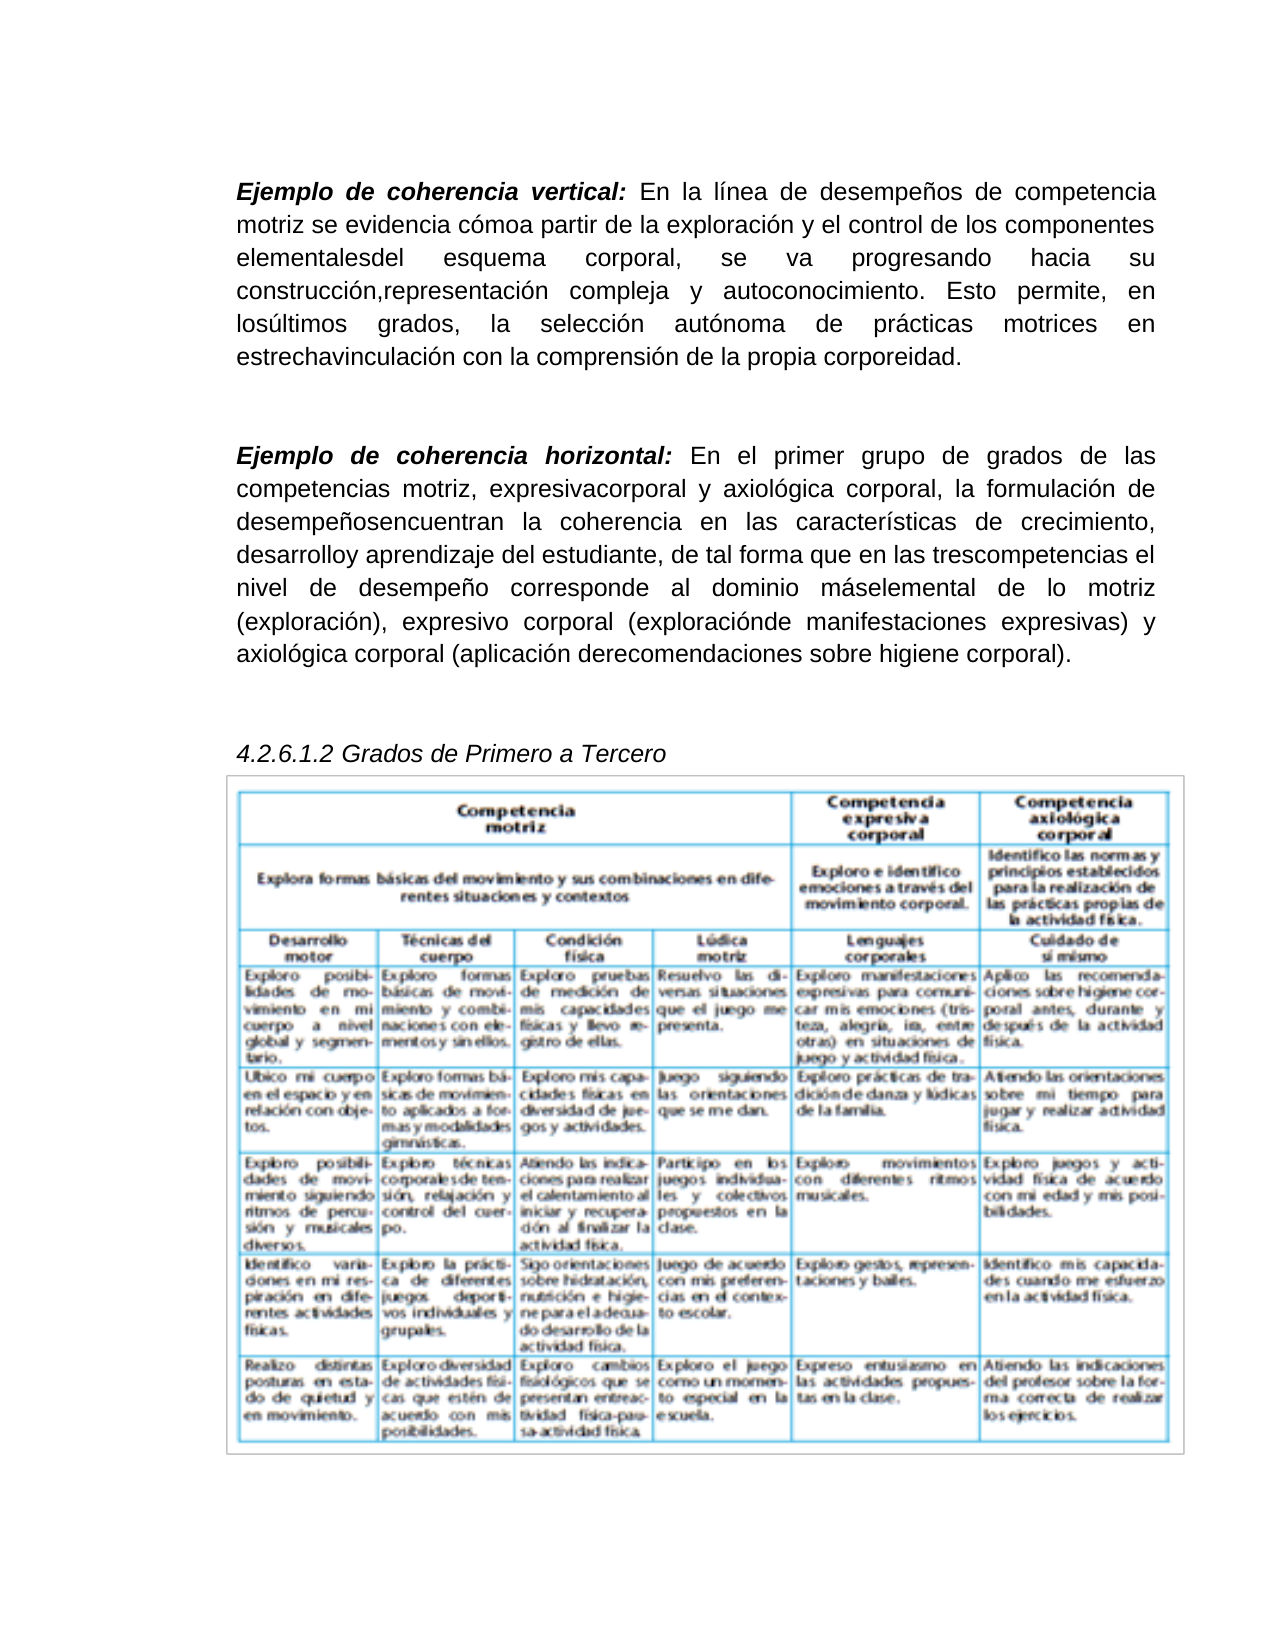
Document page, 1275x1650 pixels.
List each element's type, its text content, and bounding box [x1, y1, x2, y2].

text Ejemplo de coherencia horizontal: En el primer grupo de grados de las competencias motriz, expresivacorporal y axiológica corporal, la formulación de desempeñosencuentran la coherencia en las características de crecimiento, desarrolloy aprendizaje del estudiante, de tal forma que en las trescompetencias el nivel de desempeño corresponde al dominio máselemental de lo motriz (exploración), expresivo corporal (exploraciónde manifestaciones expresivas) y axiológica corporal (aplicación derecomendaciones sobre higiene corporal). [236, 441, 1157, 668]
subtitle Grados de Primero a Tercero [236, 738, 1157, 767]
text Ejemplo de coherencia vertical: En la línea de desempeños de competencia motriz se evidencia cómoa partir de la exploración y el control de los componentes elementalesdel esquema corporal, se va progresando hacia su construcción,representación compleja y autoconocimiento. Esto permite, en losúltimos grados, la selección autónoma de prácticas motrices en estrechavinculación con la comprensión de la propia corporeidad. [236, 177, 1157, 371]
